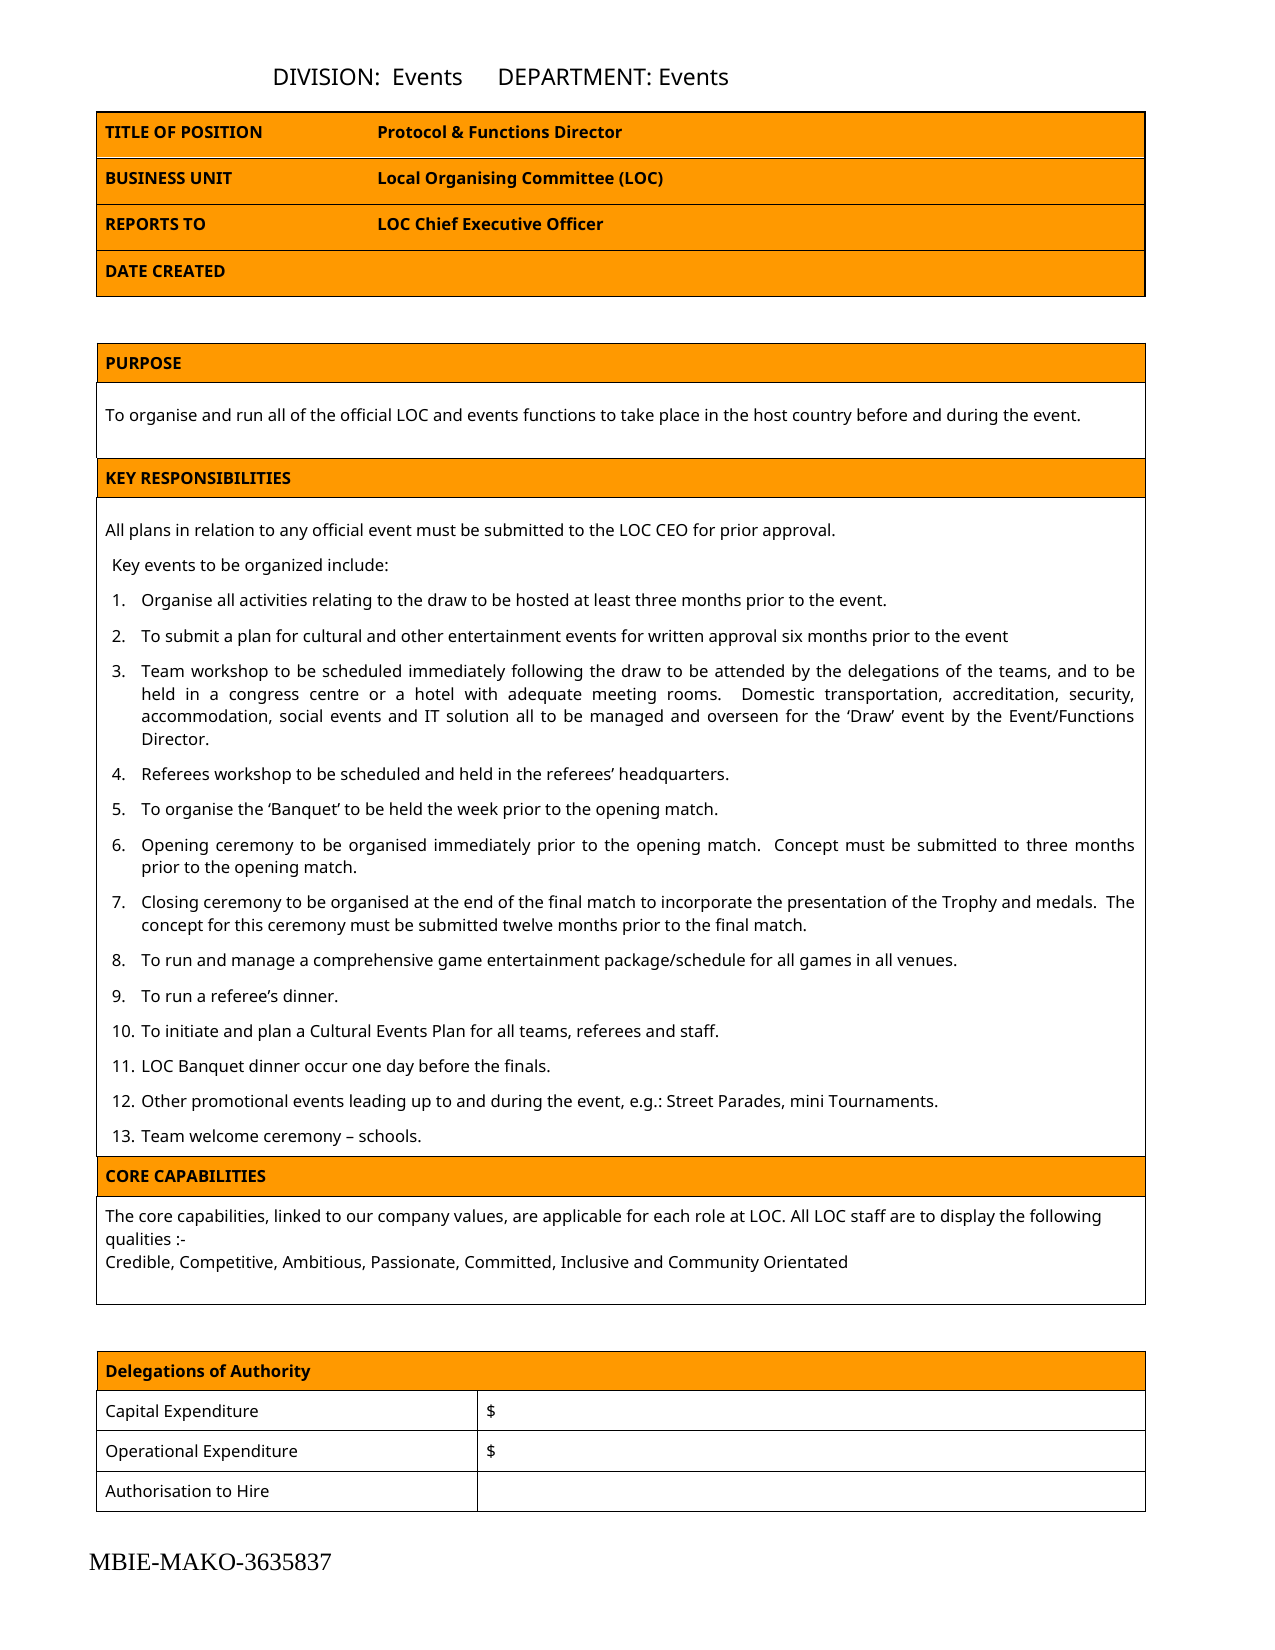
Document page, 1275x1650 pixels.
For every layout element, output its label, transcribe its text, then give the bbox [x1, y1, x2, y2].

table_cell Capital Expenditure [97, 1391, 477, 1430]
table_cell Authorisation to Hire [97, 1472, 477, 1511]
table_cell $ [478, 1391, 1145, 1430]
table_cell To organise and run all of the official LOC and events functions to take place in the host country before and during the event. [97, 383, 1145, 457]
table_header PURPOSE [98, 344, 1145, 382]
table_cell $ [478, 1431, 1145, 1471]
table_cell The core capabilities, linked to our company values, are applicable for each role at LOC. All LOC staff are to display the following qualities :- Credible, Competitive, Ambitious, Passionate, Committed, Inclusive and Community Orientated [97, 1197, 1145, 1304]
table_cell DATE CREATED [97, 251, 1144, 296]
table_cell KEY RESPONSIBILITIES [98, 459, 1145, 497]
table_cell CORE CAPABILITIES [98, 1157, 1145, 1196]
table_header [478, 1352, 1145, 1390]
table_cell Operational Expenditure [97, 1431, 477, 1471]
table_cell [478, 1472, 1145, 1511]
table_cell REPORTS TO LOC Chief Executive Officer [97, 205, 1144, 250]
table_header Delegations of Authority [98, 1352, 478, 1390]
table_cell All plans in relation to any official event must be submitted to the LOC CEO for prior approval. Key events to be organized include: Organise all activities relating to the draw to be hosted at least three months prior to the event. To submit a plan for cultural and other entertainment events for written approval six months prior to the event Team workshop to be scheduled immediately following the draw to be attended by the delegations of the teams, and to be held in a congress centre or a hotel with adequate meeting rooms. Domestic transportation, accreditation, security, accommodation, social events and IT solution all to be managed and overseen for the ‘Draw’ event by the Event/Functions Director. Referees workshop to be scheduled and held in the referees’ headquarters. To organise the ‘Banquet’ to be held the week prior to the opening match. Opening ceremony to be organised immediately prior to the opening match. Concept must be submitted to three months prior to the opening match. Closing ceremony to be organised at the end of the final match to incorporate the presentation of the Trophy and medals. The concept for this ceremony must be submitted twelve months prior to the final match. To run and manage a comprehensive game entertainment package/schedule for all games in all venues. To run a referee’s dinner. To initiate and plan a Cultural Events Plan for all teams, referees and staff. LOC Banquet dinner occur one day before the finals. Other promotional events leading up to and during the event, e.g.: Street Parades, mini Tournaments. Team welcome ceremony – schools. [97, 498, 1145, 1156]
table_cell BUSINESS UNIT Local Organising Committee (LOC) [97, 159, 1144, 204]
table_header TITLE OF POSITION Protocol & Functions Director [97, 113, 1144, 157]
